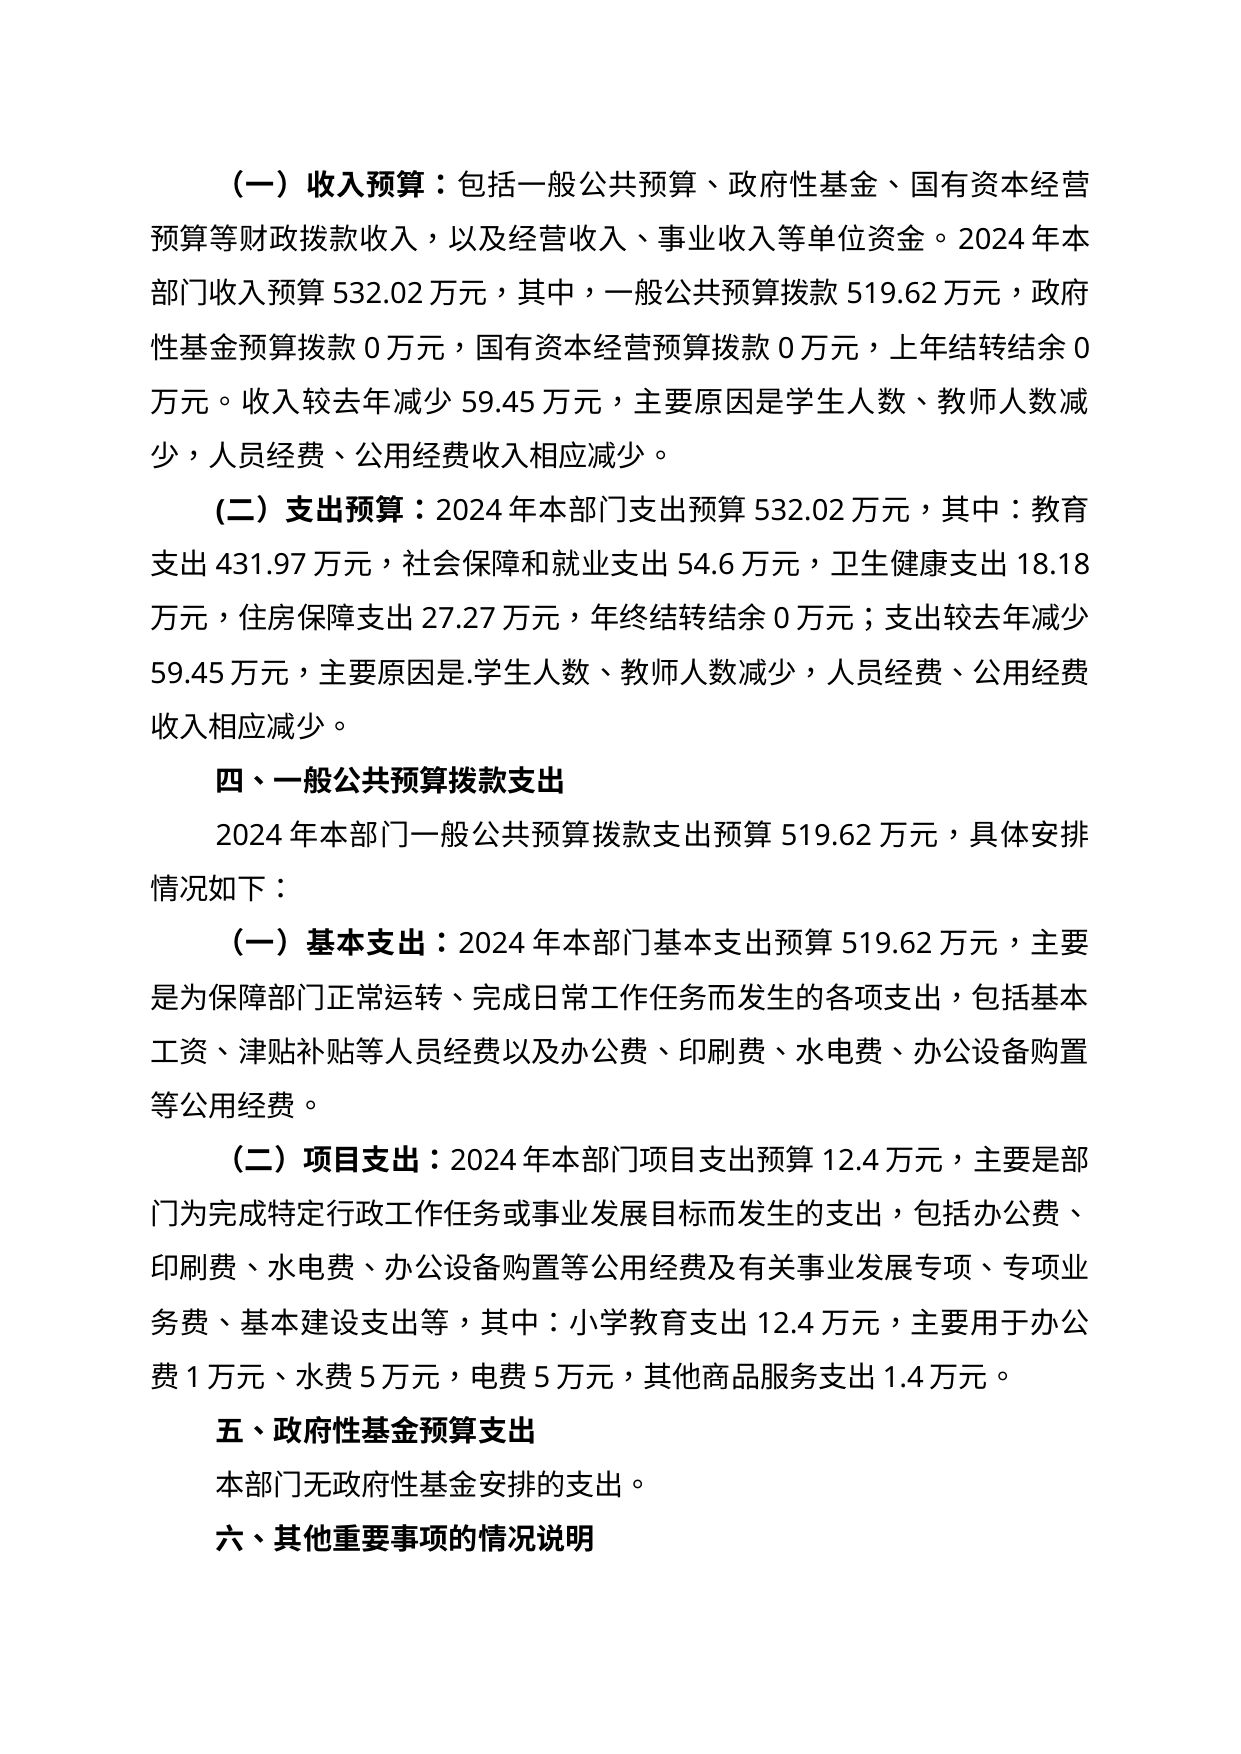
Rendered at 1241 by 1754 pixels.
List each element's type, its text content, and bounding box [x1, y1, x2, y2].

text （一）基本支出：2024年本部门基本支出预算519.62万元，主要是为保障部门正常运转、完成日常工作任务而发生的各项支出，包括基本工资、津贴补贴等人员经费以及办公费、印刷费、水电费、办公设备购置等公用经费。 [150, 908, 1090, 1125]
text 2024年本部门一般公共预算拨款支出预算519.62万元，具体安排情况如下： [150, 800, 1090, 908]
text 四、一般公共预算拨款支出 [150, 746, 1090, 800]
text （二）项目支出：2024年本部门项目支出预算12.4万元，主要是部门为完成特定行政工作任务或事业发展目标而发生的支出，包括办公费、印刷费、水电费、办公设备购置等公用经费及有关事业发展专项、专项业务费、基本建设支出等，其中：小学教育支出12.4万元，主要用于办公费1万元、水费5万元，电费5万元，其他商品服务支出1.4万元。 [150, 1125, 1090, 1396]
text 六、其他重要事项的情况说明 [150, 1504, 1090, 1558]
text 五、政府性基金预算支出 [150, 1396, 1090, 1450]
text (二）支出预算：2024年本部门支出预算532.02万元，其中：教育支出431.97万元，社会保障和就业支出54.6万元，卫生健康支出18.18万元，住房保障支出27.27万元，年终结转结余0万元；支出较去年减少59.45万元，主要原因是.学生人数、教师人数减少，人员经费、公用经费收入相应减少。 [150, 475, 1090, 746]
text 本部门无政府性基金安排的支出。 [150, 1450, 1090, 1504]
text （一）收入预算：包括一般公共预算、政府性基金、国有资本经营预算等财政拨款收入，以及经营收入、事业收入等单位资金。2024年本部门收入预算532.02万元，其中，一般公共预算拨款519.62万元，政府性基金预算拨款0万元，国有资本经营预算拨款0万元，上年结转结余0万元。收入较去年减少59.45万元，主要原因是学生人数、教师人数减少，人员经费、公用经费收入相应减少。 [150, 150, 1090, 475]
